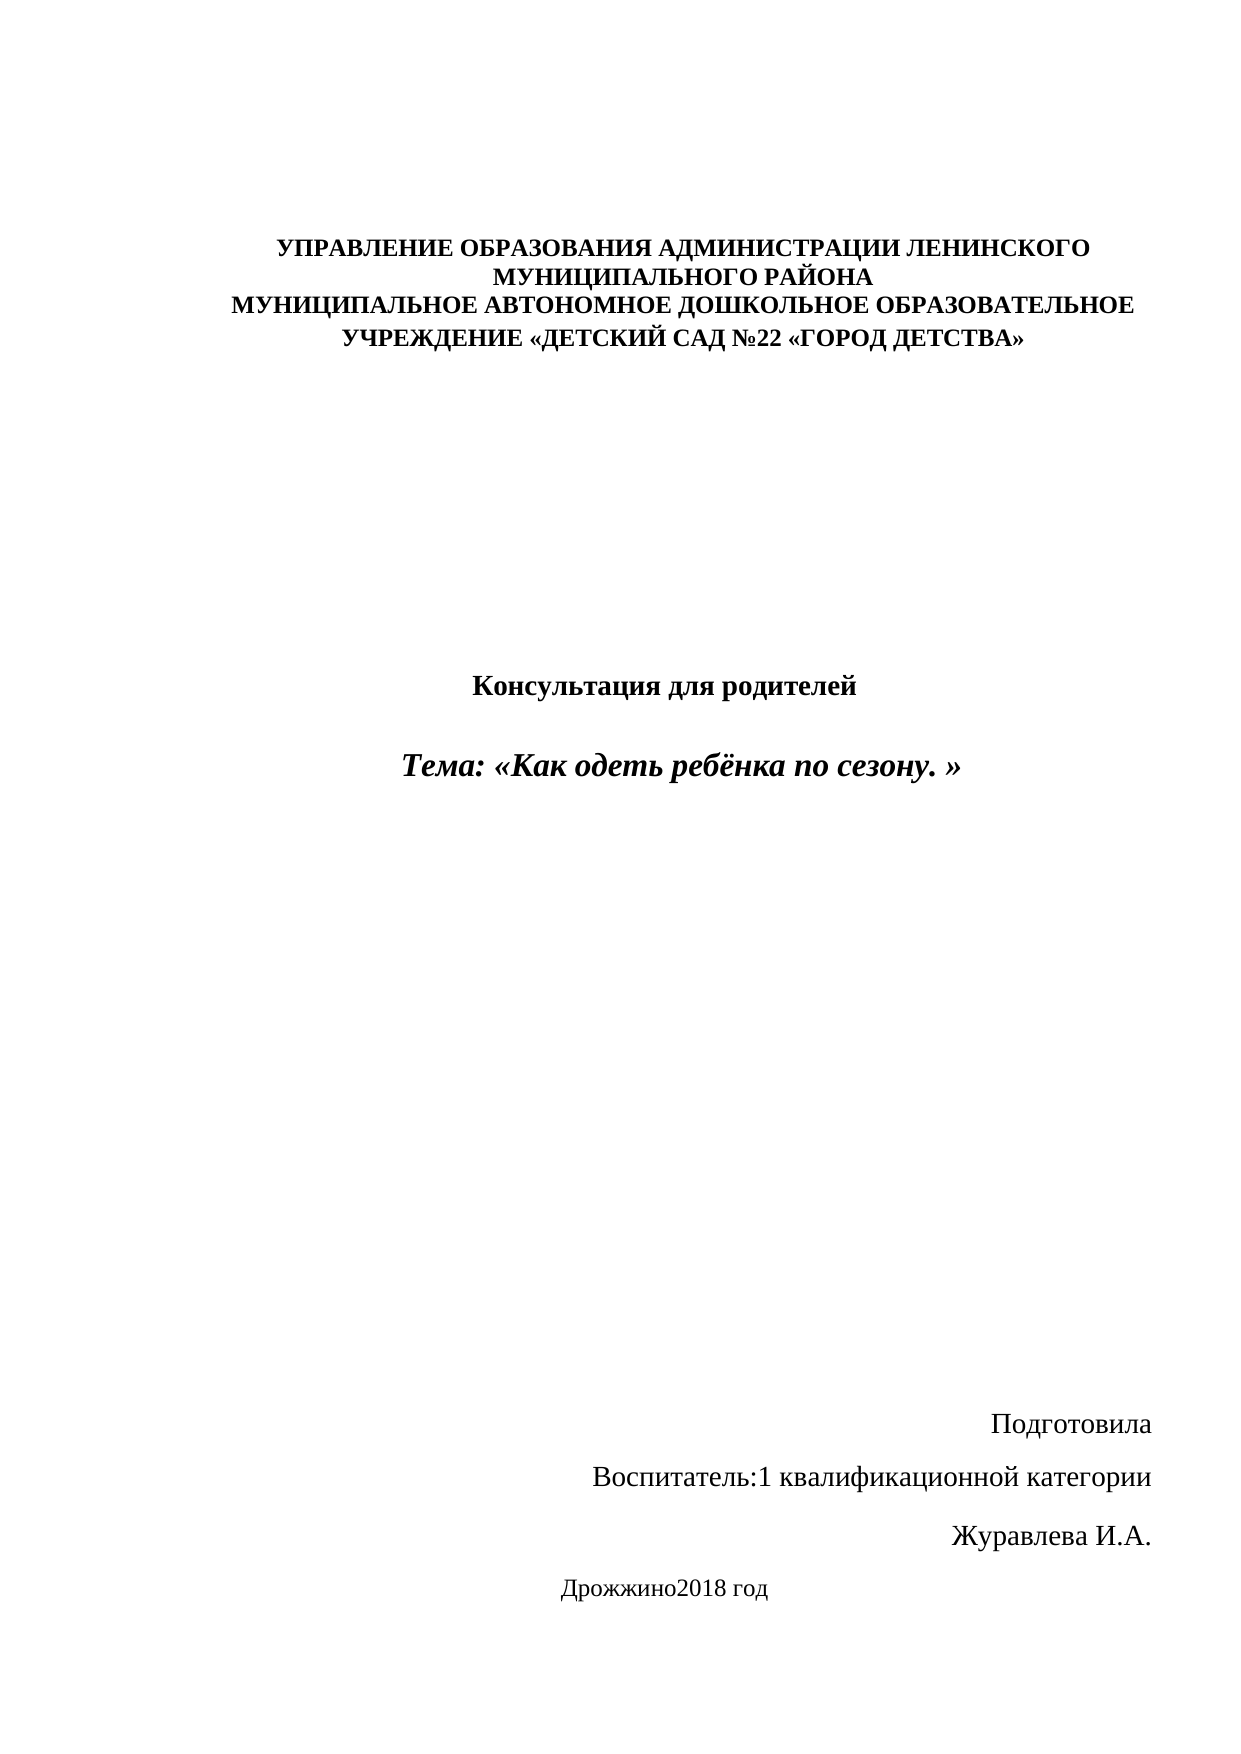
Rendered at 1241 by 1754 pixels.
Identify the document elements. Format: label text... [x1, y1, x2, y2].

text Подготовила [177, 1406, 1152, 1439]
text МУНИЦИПАЛЬНОГО РАЙОНА [214, 262, 1152, 291]
text Воспитатель:1 квалификационной категории [177, 1459, 1152, 1492]
text МУНИЦИПАЛЬНОЕ АВТОНОМНОЕ ДОШКОЛЬНОЕ ОБРАЗОВАТЕЛЬНОЕ [214, 291, 1152, 319]
text Дрожжино2018 год [177, 1573, 1152, 1601]
text УПРАВЛЕНИЕ ОБРАЗОВАНИЯ АДМИНИСТРАЦИИ ЛЕНИНСКОГО [214, 233, 1152, 262]
text Журавлева И.А. [177, 1518, 1152, 1552]
text Консультация для родителей [177, 668, 1152, 701]
text УЧРЕЖДЕНИЕ «ДЕТСКИЙ САД №22 «ГОРОД ДЕТСТВА» [214, 319, 1152, 353]
text Тема: «Как одеть ребёнка по сезону. » [214, 745, 1152, 783]
